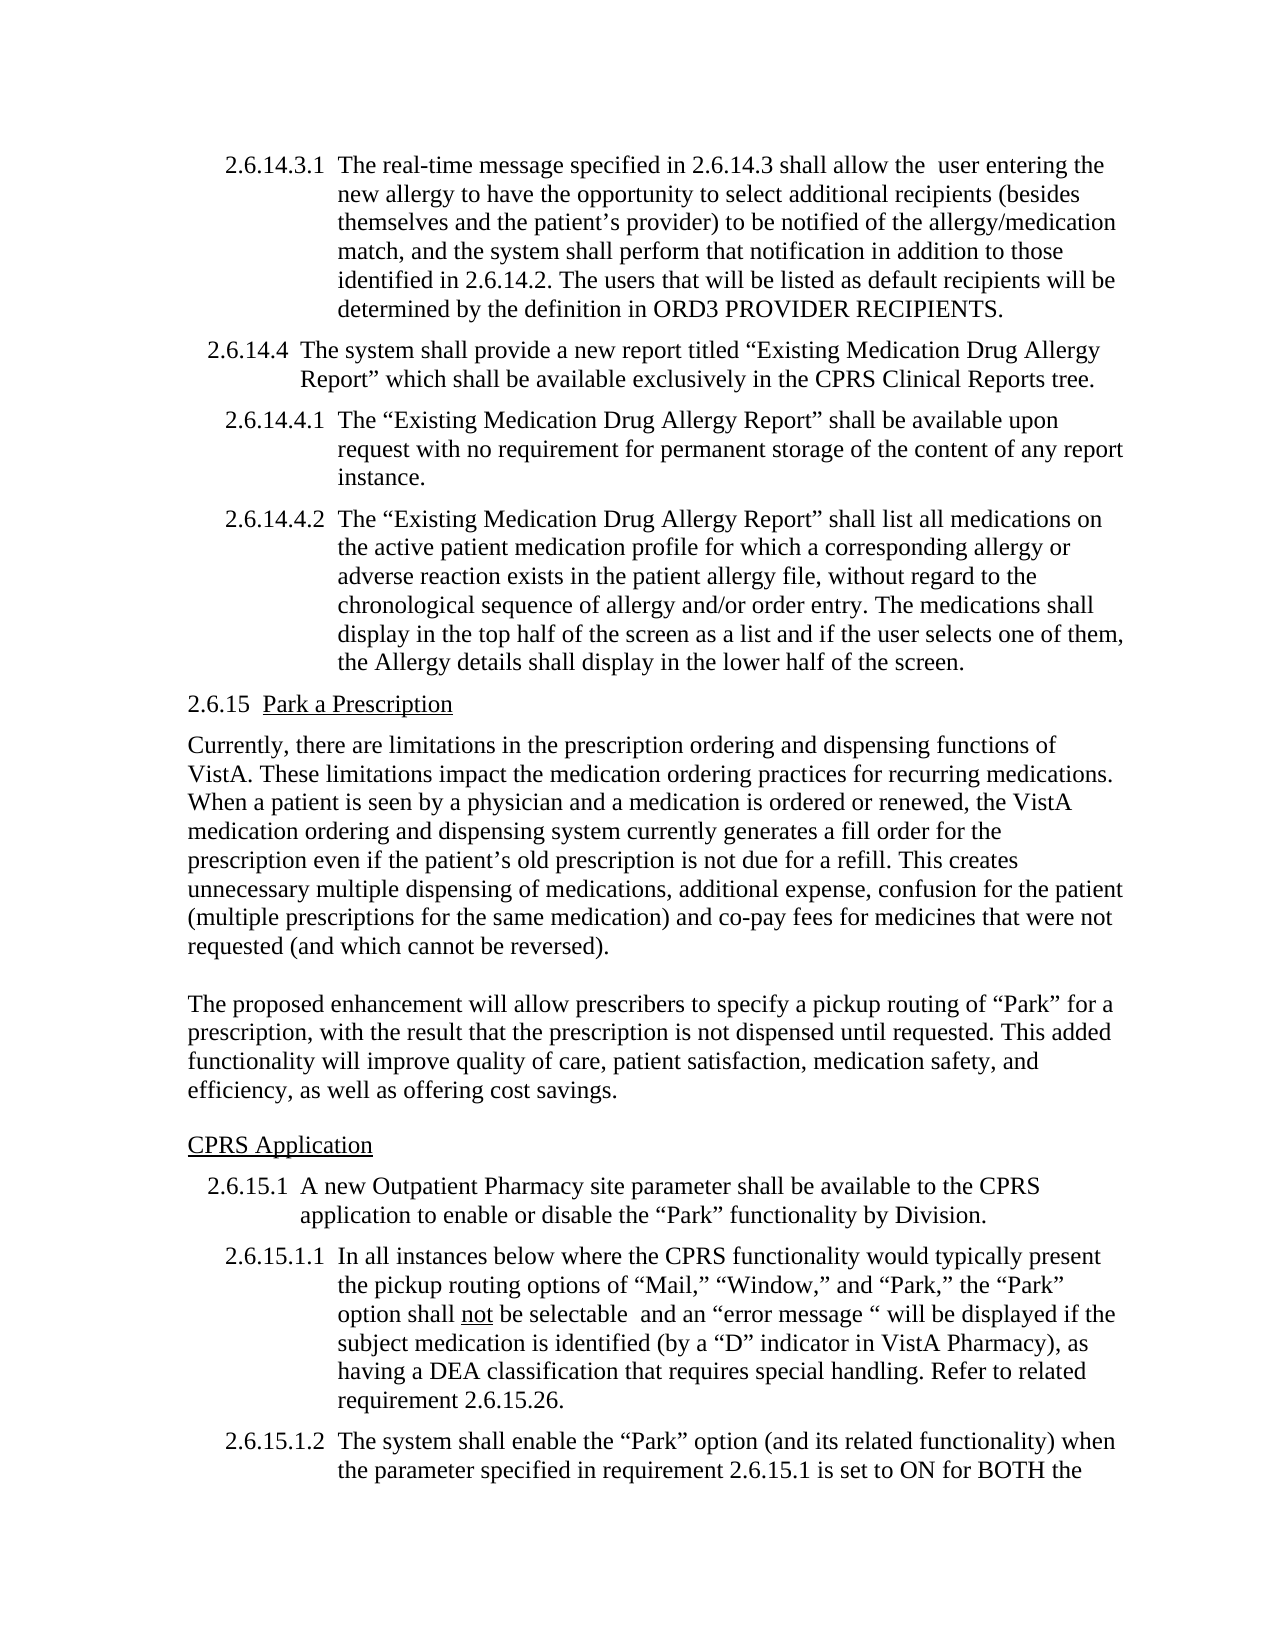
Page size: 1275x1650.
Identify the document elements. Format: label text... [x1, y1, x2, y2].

list The system shall provide a new report titled “Existing Medication Drug Allergy Report” which shall be available exclusively in the CPRS Clinical Reports tree. [207, 335, 1125, 392]
list The real-time message specified in 2.6.14.3 shall allow the user entering the new allergy to have the opportunity to select additional recipients (besides themselves and the patient’s provider) to be notified of the allergy/medication match, and the system shall perform that notification in addition to those identified in 2.6.14.2. The users that will be listed as default recipients will be determined by the definition in ORD3 PROVIDER RECIPIENTS. [225, 150, 1125, 322]
text The proposed enhancement will allow prescribers to specify a pickup routing of “Park” for a prescription, with the result that the prescription is not dispensed until requested. This added functionality will improve quality of care, patient satisfaction, medication safety, and efficiency, as well as offering cost savings. [187, 989, 1125, 1104]
text CPRS Application [187, 1130, 1125, 1159]
list The “Existing Medication Drug Allergy Report” shall list all medications on the active patient medication profile for which a corresponding allergy or adverse reaction exists in the patient allergy file, without regard to the chronological sequence of allergy and/or order entry. The medications shall display in the top half of the screen as a list and if the user selects one of them, the Allergy details shall display in the lower half of the screen. [225, 504, 1125, 676]
text Currently, there are limitations in the prescription ordering and dispensing functions of VistA. These limitations impact the medication ordering practices for recurring medications. When a patient is seen by a physician and a medication is ordered or renewed, the VistA medication ordering and dispensing system currently generates a fill order for the prescription even if the patient’s old prescription is not due for a refill. This creates unnecessary multiple dispensing of medications, additional expense, confusion for the patient (multiple prescriptions for the same medication) and co-pay fees for medicines that were not requested (and which cannot be reversed). [187, 730, 1125, 960]
list In all instances below where the CPRS functionality would typically present the pickup routing options of “Mail,” “Window,” and “Park,” the “Park” option shall not be selectable and an “error message “ will be displayed if the subject medication is identified (by a “D” indicator in VistA Pharmacy), as having a DEA classification that requires special handling. Refer to related requirement 2.6.15.26. [225, 1241, 1125, 1414]
list A new Outpatient Pharmacy site parameter shall be available to the CPRS application to enable or disable the “Park” functionality by Division. [207, 1171, 1125, 1229]
list The “Existing Medication Drug Allergy Report” shall be available upon request with no requirement for permanent storage of the content of any report instance. [225, 405, 1125, 491]
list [225, 1426, 1125, 1484]
list Park a Prescription [187, 689, 1125, 717]
